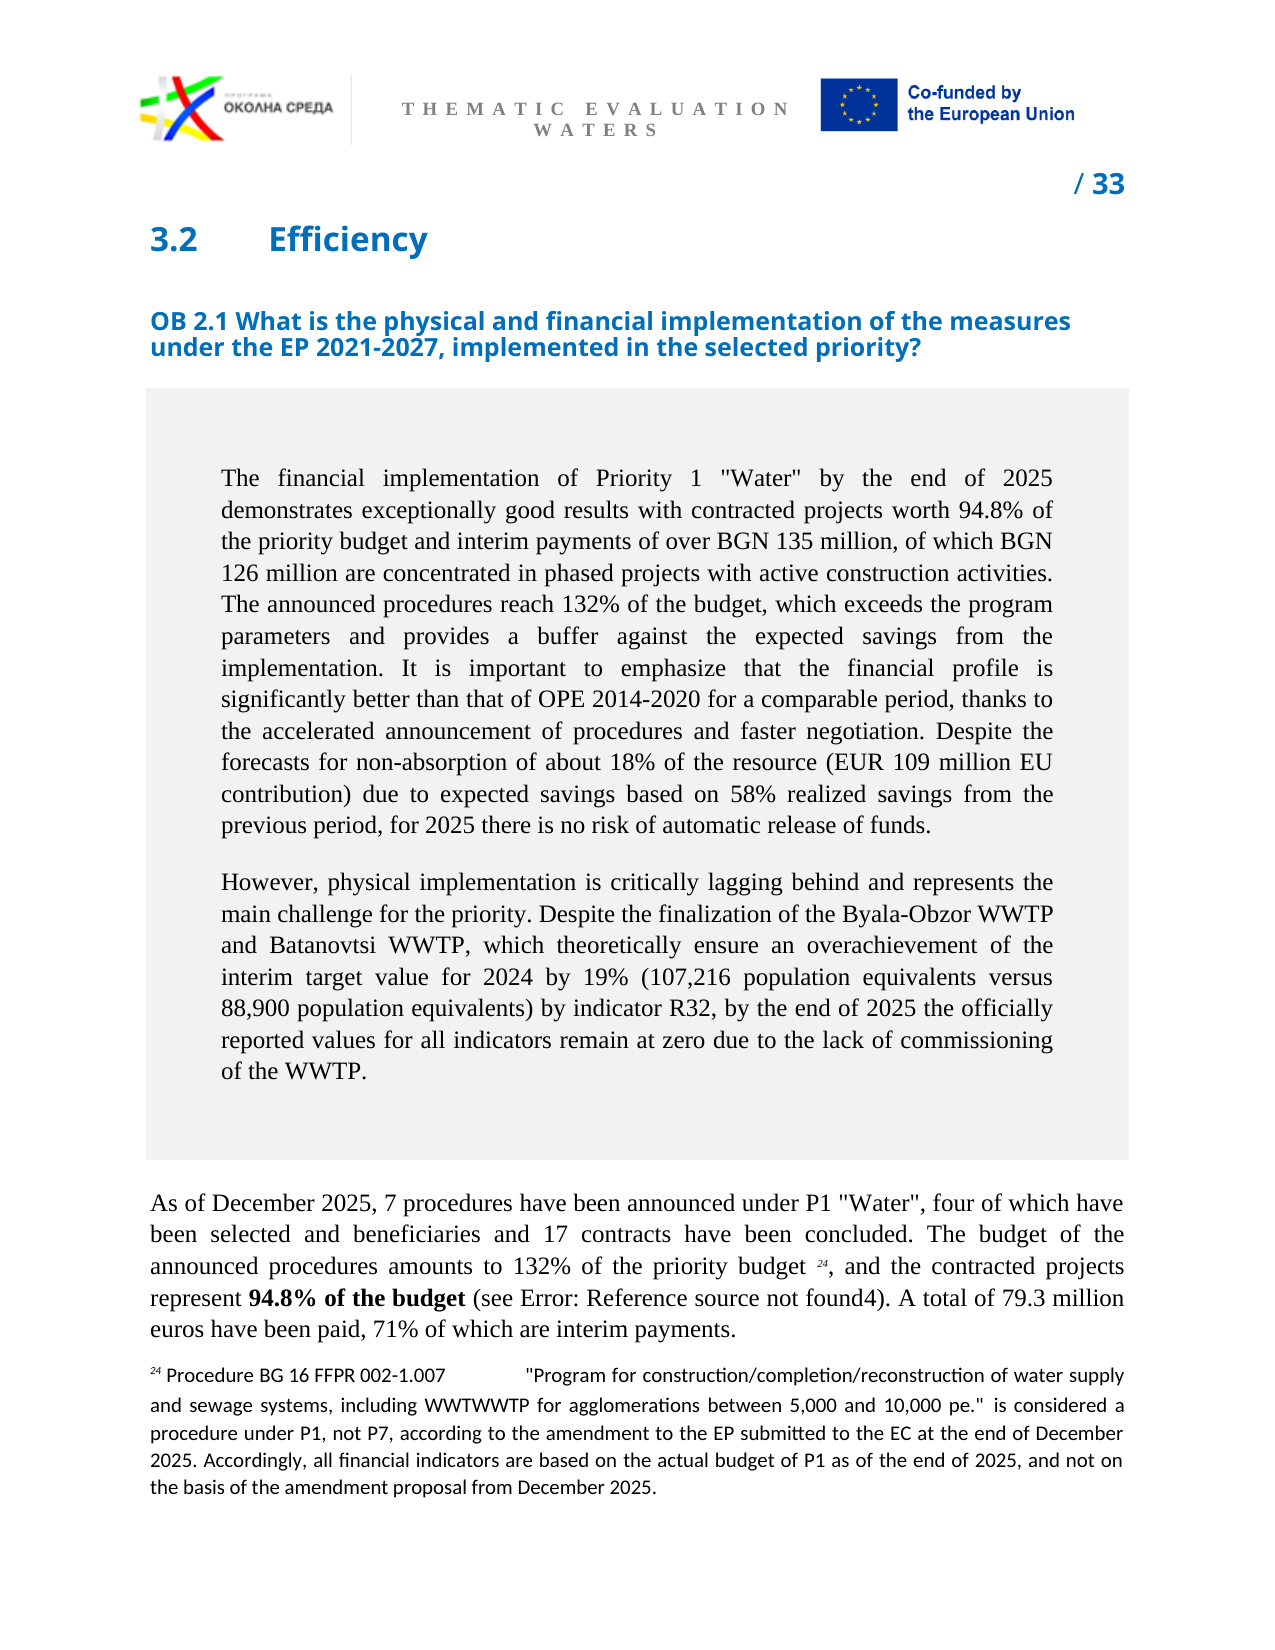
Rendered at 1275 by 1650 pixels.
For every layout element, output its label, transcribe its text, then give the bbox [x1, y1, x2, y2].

picture [123, 75, 353, 145]
picture [817, 75, 1077, 135]
list OB 2.1 What is the physical and financial implementation of the measures under the EP 2021-2027, implemented in the selected priority? [150, 309, 1125, 363]
text Efficiency [150, 223, 1125, 259]
text However, physical implementation is critically lagging behind and represents the main challenge for the priority. Despite the finalization of the Byala-Obzor WWTP and Batanovtsi WWTP, which theoretically ensure an overachievement of the interim target value for 2024 by 19% (107,216 population equivalents versus 88,900 population equivalents) by indicator R32, by the end of 2025 the officially reported values for all indicators remain at zero due to the lack of commissioning of the WWTP. [158, 792, 1117, 1148]
text The financial implementation of Priority 1 "Water" by the end of 2025 demonstrates exceptionally good results with contracted projects worth 94.8% of the priority budget and interim payments of over BGN 135 million, of which BGN 126 million are concentrated in phased projects with active construction activities. The announced procedures reach 132% of the budget, which exceeds the program parameters and provides a buffer against the expected savings from the implementation. It is important to emphasize that the financial profile is significantly better than that of OPE 2014-2020 for a comparable period, thanks to the accelerated announcement of procedures and faster negotiation. Despite the forecasts for non-absorption of about 18% of the resource (EUR 109 million EU contribution) due to expected savings based on 58% realized savings from the previous period, for 2025 there is no risk of automatic release of funds. [158, 401, 1117, 792]
